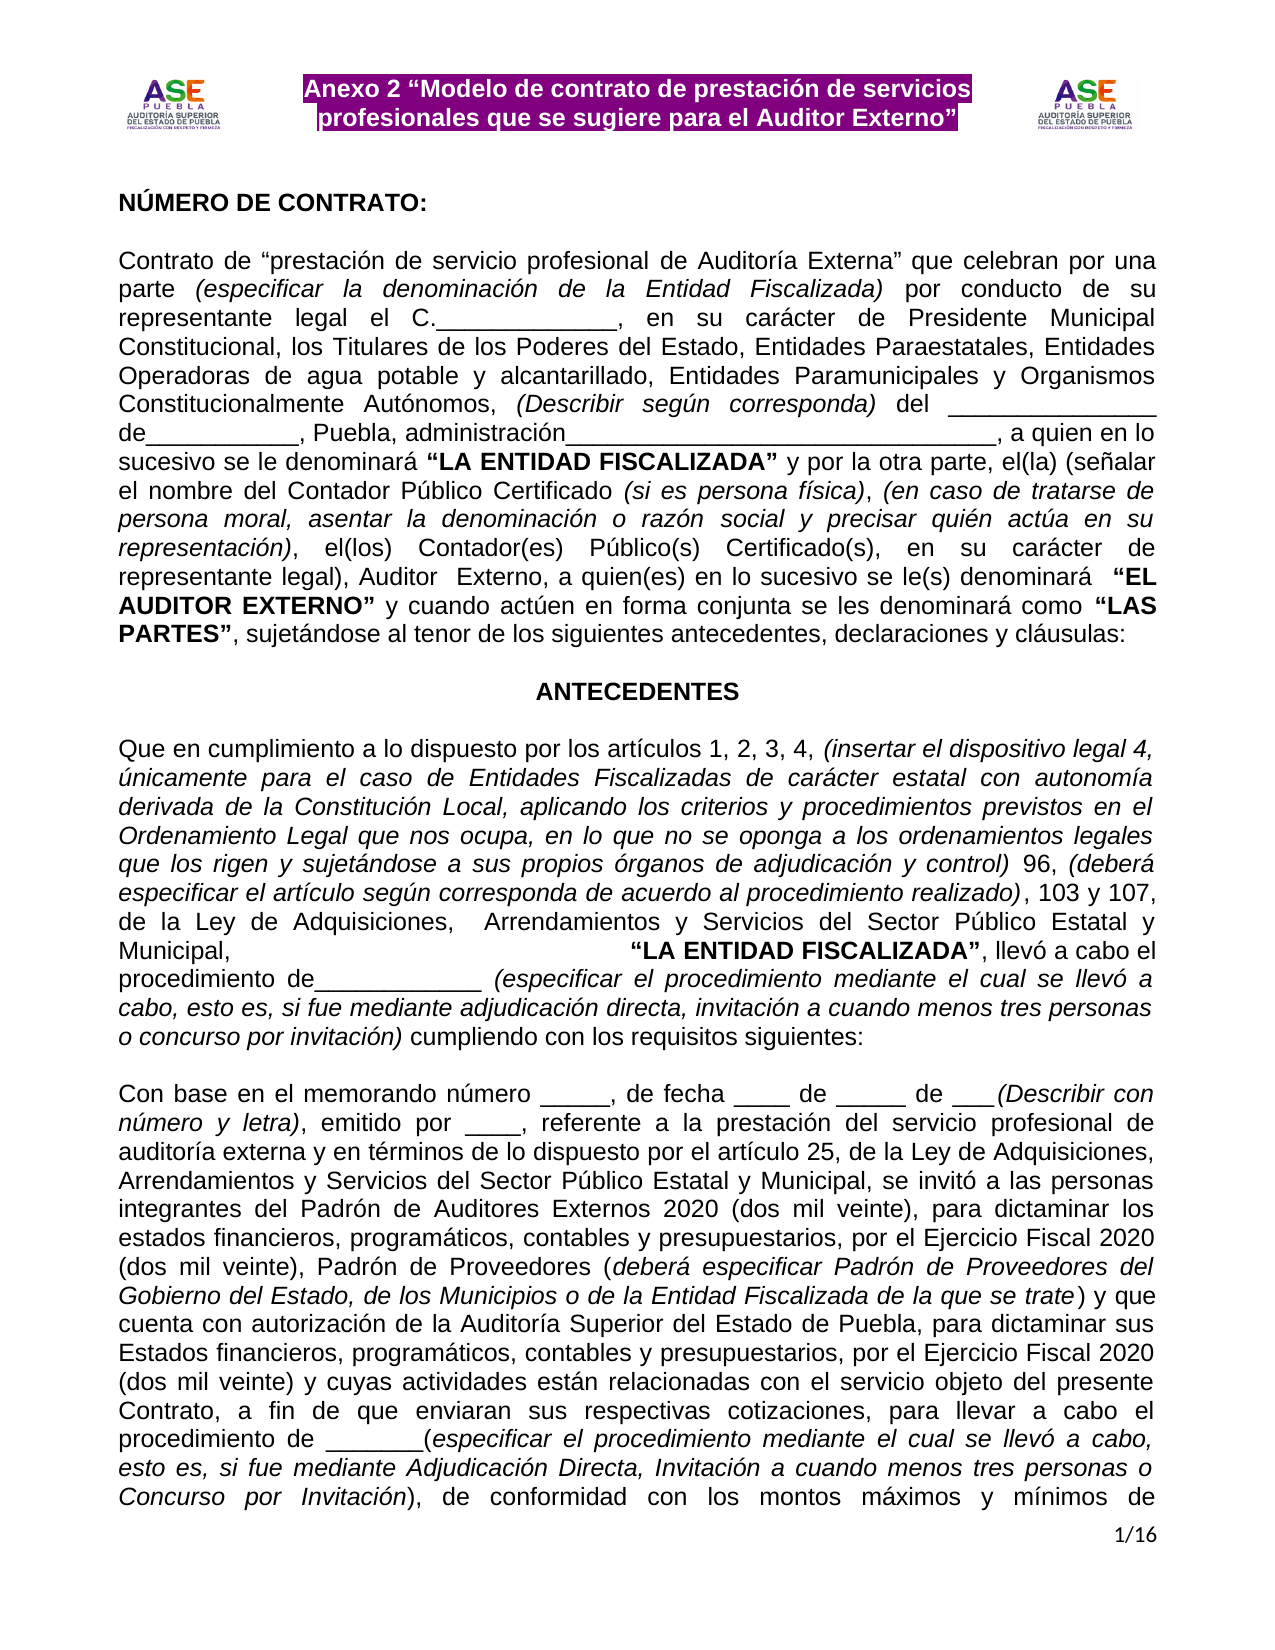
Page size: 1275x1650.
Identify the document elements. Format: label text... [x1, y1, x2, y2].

text Contrato de “prestación de servicio profesional de Auditoría Externa” que celebran por una parte (especiﬁcar la denominación de la Entidad Fiscalizada) por conducto de su representante legal el C._____________, en su carácter de Presidente Municipal Constitucional, los Titulares de los Poderes del Estado, Entidades Paraestatales, Entidades Operadoras de agua potable y alcantarillado, Entidades Paramunicipales y Organismos Constitucionalmente Autónomos, (Describir según corresponda) del _______________ de___________, Puebla, administración_______________________________, a quien en lo sucesivo se le denominará “LA ENTIDAD FISCALIZADA” y por la otra parte, el(la) (señalar el nombre del Contador Público Certificado (si es persona física), (en caso de tratarse de persona moral, asentar la denominación o razón social y precisar quién actúa en su representación), el(los) Contador(es) Público(s) Certificado(s), en su carácter de representante legal), Auditor Externo, a quien(es) en lo sucesivo se le(s) denominará “EL AUDITOR EXTERNO” y cuando actúen en forma conjunta se les denominará como “LAS PARTES”, sujetándose al tenor de los siguientes antecedentes, declaraciones y cláusulas: [118, 246, 1157, 648]
text ANTECEDENTES [118, 677, 1157, 706]
picture [1029, 74, 1141, 134]
text NÚMERO DE CONTRATO: [118, 188, 1157, 217]
text Que en cumplimiento a lo dispuesto por los artículos 1, 2, 3, 4, (insertar el dispositivo legal 4, únicamente para el caso de Entidades Fiscalizadas de carácter estatal con autonomía derivada de la Constitución Local, aplicando los criterios y procedimientos previstos en el Ordenamiento Legal que nos ocupa, en lo que no se oponga a los ordenamientos legales que los rigen y sujetándose a sus propios órganos de adjudicación y control) 96, (deberá especiﬁcar el artículo según corresponda de acuerdo al procedimiento realizado), 103 y 107, de la Ley de Adquisiciones, Arrendamientos y Servicios del Sector Público Estatal y Municipal, “LA ENTIDAD FISCALIZADA”, llevó a cabo el procedimiento de____________ (especiﬁcar el procedimiento mediante el cual se llevó a cabo, esto es, si fue mediante adjudicación directa, invitación a cuando menos tres personas o concurso por invitación) cumpliendo con los requisitos siguientes: [118, 734, 1157, 1051]
picture [118, 74, 229, 134]
